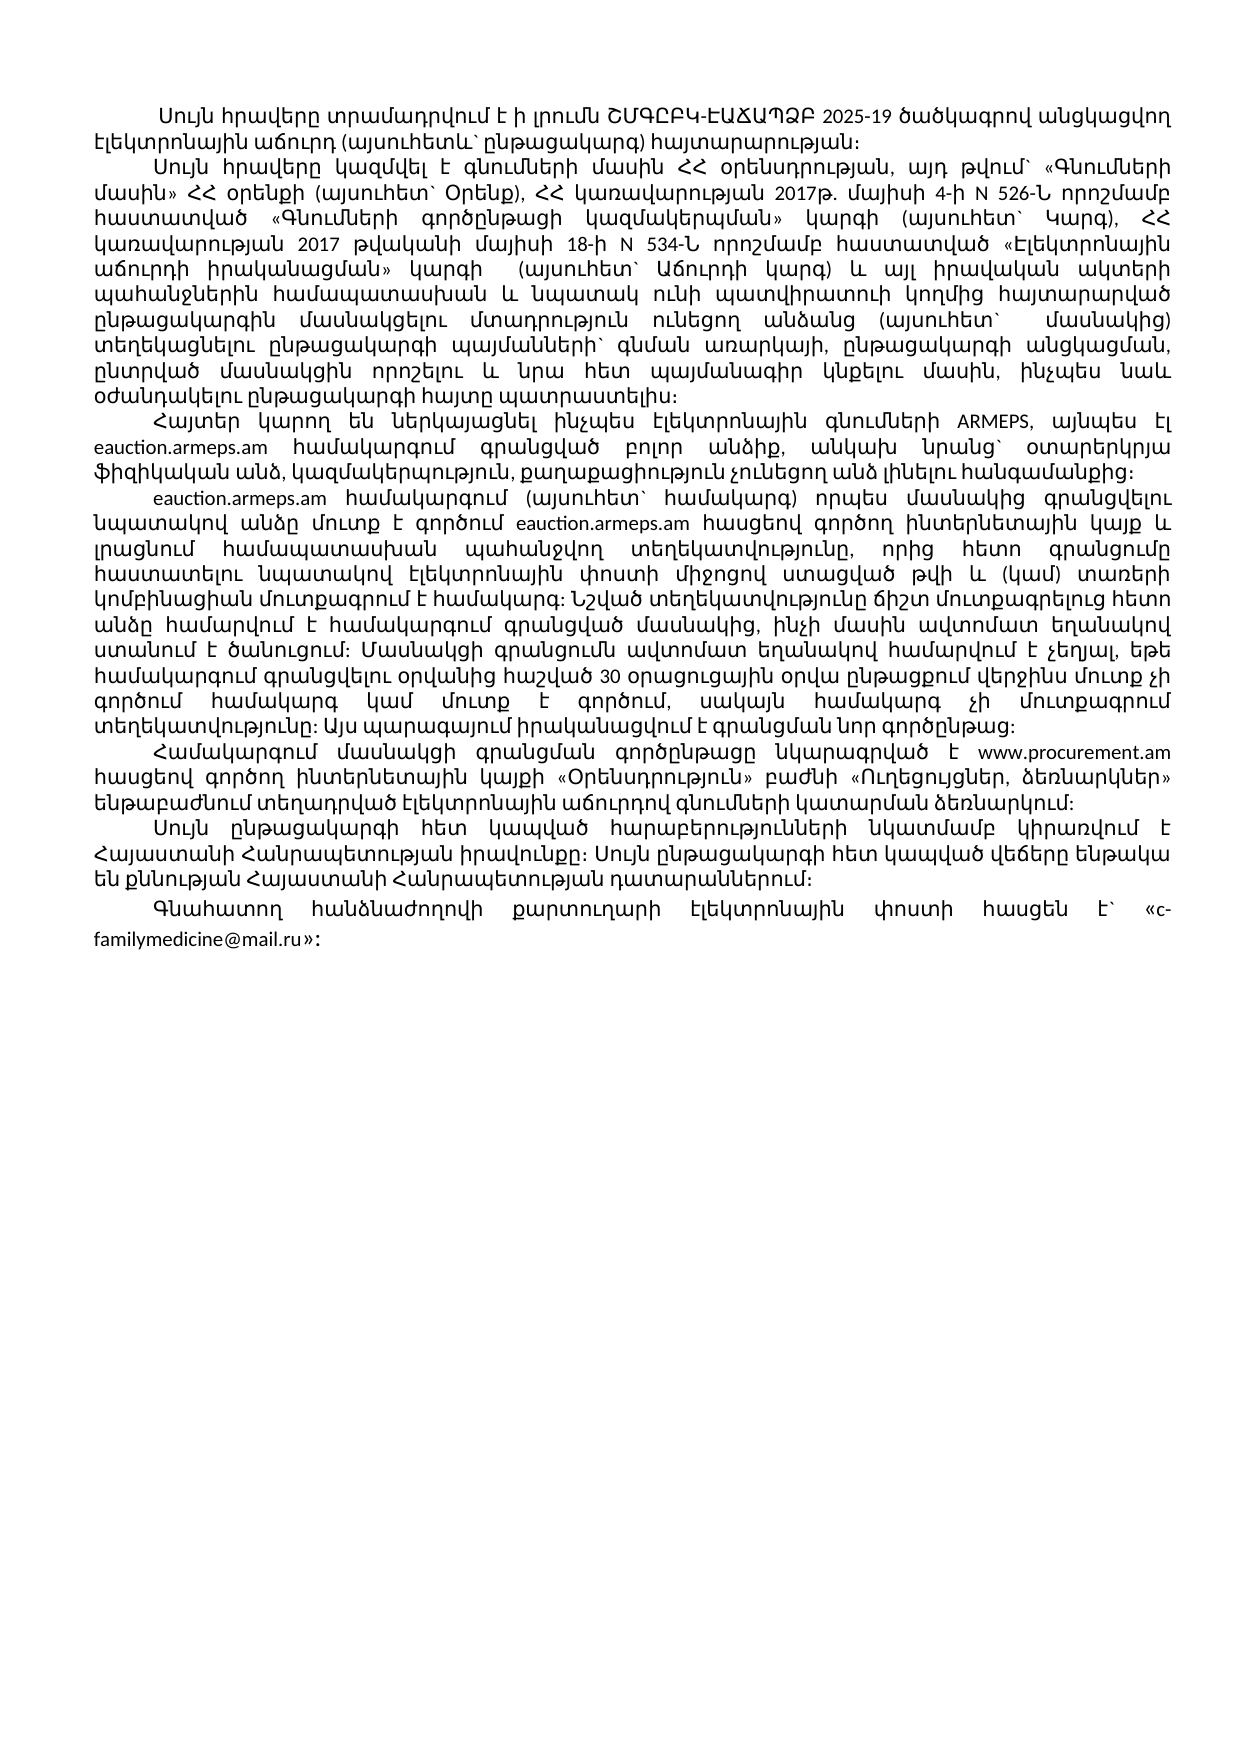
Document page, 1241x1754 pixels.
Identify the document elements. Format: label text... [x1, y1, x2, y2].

text Գնահատող հանձնաժողովի քարտուղարի էլեկտրոնային փոստի հասցեն է` «c-familymedicine@mail.ru»: [94, 892, 1171, 953]
text Սույն հրավերը տրամադրվում է ի լրումն ՇՄԳԸԲԿ-ԷԱՃԱՊՁԲ 2025-19 ծածկագրով անցկացվող էլեկտրոնային աճուրդ (այսուհետև` ընթացակարգ) հայտարարության։ [94, 104, 1171, 154]
text Համակարգում մասնակցի գրանցման գործընթացը նկարագրված է www.procurement.am հասցեով գործող ինտերնետային կայքի «Օրենսդրություն» բաժնի «Ուղեցույցներ, ձեռնարկներ» ենթաբաժնում տեղադրված էլեկտրոնային աճուրդով գնումների կատարման ձեռնարկում: [94, 739, 1171, 815]
text Սույն ընթացակարգի հետ կապված հարաբերությունների նկատմամբ կիրառվում է Հայաստանի Հանրապետության իրավունքը։ Սույն ընթացակարգի հետ կապված վեճերը ենթակա են քննության Հայաստանի Հանրապետության դատարաններում։ [94, 815, 1171, 892]
text eauction.armeps.am համակարգում (այսուհետ` համակարգ) որպես մասնակից գրանցվելու նպատակով անձը մուտք է գործում eauction.armeps.am հասցեով գործող ինտերնետային կայք և լրացնում համապատասխան պահանջվող տեղեկատվությունը, որից հետո գրանցումը հաստատելու նպատակով էլեկտրոնային փոստի միջոցով ստացված թվի և (կամ) տառերի կոմբինացիան մուտքագրում է համակարգ: Նշված տեղեկատվությունը ճիշտ մուտքագրելուց հետո անձը համարվում է համակարգում գրանցված մասնակից, ինչի մասին ավտոմատ եղանակով ստանում է ծանուցում: Մասնակցի գրանցումն ավտոմատ եղանակով համարվում է չեղյալ, եթե համակարգում գրանցվելու օրվանից հաշված 30 օրացուցային օրվա ընթացքում վերջինս մուտք չի գործում համակարգ կամ մուտք է գործում, սակայն համակարգ չի մուտքագրում տեղեկատվությունը: Այս պարագայում իրականացվում է գրանցման նոր գործընթաց: [94, 485, 1171, 739]
text Սույն հրավերը կազմվել է գնումների մասին ՀՀ օրենսդրության, այդ թվում` «Գնումների մասին» ՀՀ օրենքի (այսուհետ` Օրենք), ՀՀ կառավարության 2017թ. մայիսի 4-ի N 526-Ն որոշմամբ հաստատված «Գնումների գործընթացի կազմակերպման» կարգի (այսուհետ` Կարգ), ՀՀ կառավարության 2017 թվականի մայիսի 18-ի N 534-Ն որոշմամբ հաստատված «Էլեկտրոնային աճուրդի իրականացման» կարգի (այսուհետ` Աճուրդի կարգ) և այլ իրավական ակտերի պահանջներին համապատասխան և նպատակ ունի պատվիրատուի կողմից հայտարարված ընթացակարգին մասնակցելու մտադրություն ունեցող անձանց (այսուհետ` մասնակից) տեղեկացնելու ընթացակարգի պայմանների` գնման առարկայի, ընթացակարգի անցկացման, ընտրված մասնակցին որոշելու և նրա հետ պայմանագիր կնքելու մասին, ինչպես նաև օժանդակելու ընթացակարգի հայտը պատրաստելիս։ [94, 154, 1171, 409]
text Հայտեր կարող են ներկայացնել ինչպես էլեկտրոնային գնումների ARMEPS, այնպես էլ eauction.armeps.am համակարգում գրանցված բոլոր անձիք, անկախ նրանց` օտարերկրյա ֆիզիկական անձ, կազմակերպություն, քաղաքացիություն չունեցող անձ լինելու հանգամանքից։ [94, 409, 1171, 485]
